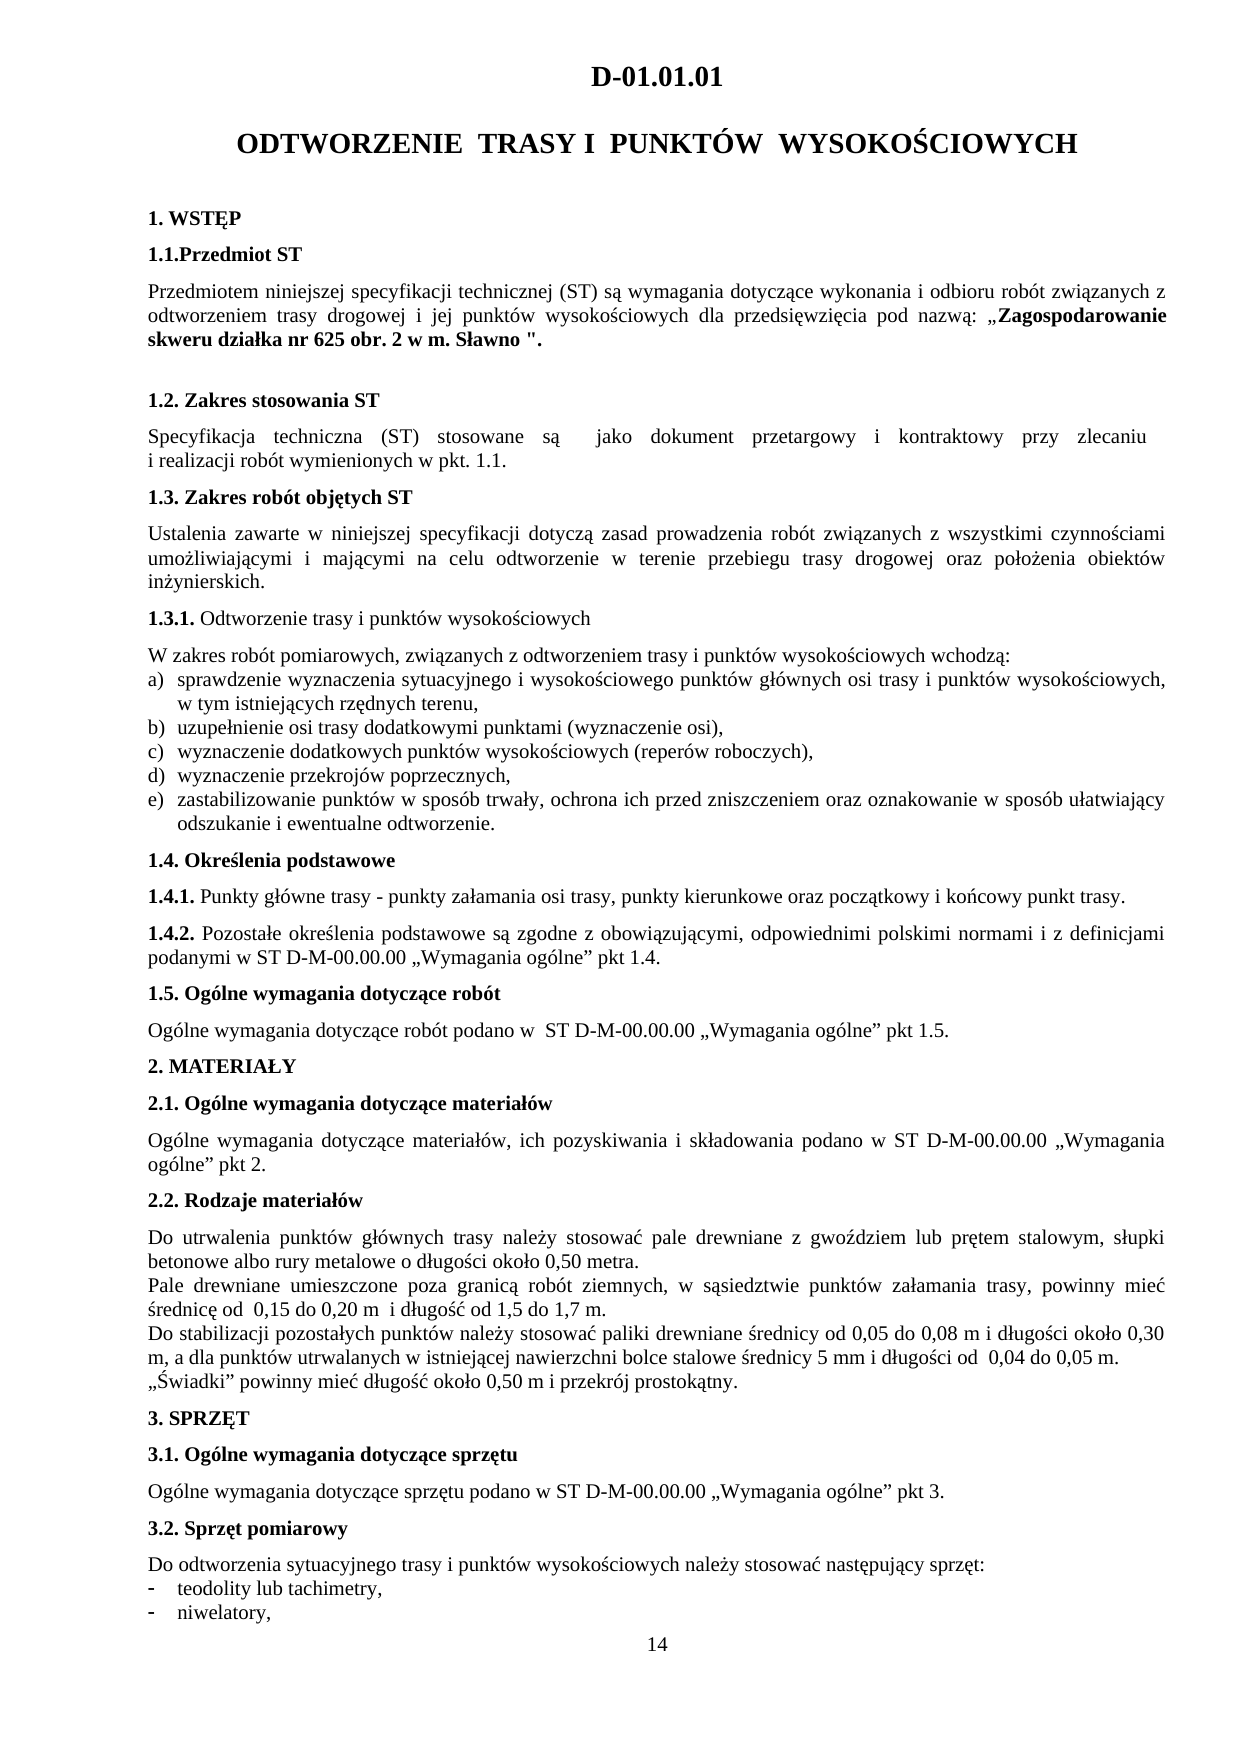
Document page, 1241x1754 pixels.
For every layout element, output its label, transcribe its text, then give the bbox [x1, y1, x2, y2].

text Do utrwalenia punktów głównych trasy należy stosować pale drewniane z gwoździem lub prętem stalowym, słupki betonowe albo rury metalowe o długości około . [148, 1225, 1167, 1273]
list zastabilizowanie punktów w sposób trwały, ochrona ich przed zniszczeniem oraz oznakowanie w sposób ułatwiający odszukanie i ewentualne odtworzenie. [148, 787, 1167, 835]
text W zakres robót pomiarowych, związanych z odtworzeniem trasy i punktów wysokościowych wchodzą: [148, 643, 1167, 667]
text Ogólne wymagania dotyczące robót podano w ST D-M-00.00.00 „Wymagania ogólne” pkt 1.5. [148, 1018, 1167, 1042]
text 1.4.2. Pozostałe określenia podstawowe są zgodne z obowiązującymi, odpowiednimi polskimi normami i z definicjami podanymi w ST D-M-00.00.00 „Wymagania ogólne” pkt 1.4. [148, 921, 1167, 969]
text Pale drewniane umieszczone poza granicą robót ziemnych, w sąsiedztwie punktów załamania trasy, powinny mieć średnicę od 0,15 do i długość od 1,5 do . [148, 1273, 1167, 1321]
subtitle 1.5. Ogólne wymagania dotyczące robót [148, 981, 1167, 1005]
list uzupełnienie osi trasy dodatkowymi punktami (wyznaczenie osi), [148, 715, 1167, 739]
text Specyfikacja techniczna (ST) stosowane są jako dokument przetargowy i kontraktowy przy zlecaniu i realizacji robót wymienionych w pkt. 1.1. [148, 424, 1167, 472]
text „Świadki” powinny mieć długość około i przekrój prostokątny. [148, 1369, 1167, 1393]
text D-01.01.01 [148, 59, 1167, 93]
list teodolity lub tachimetry, [148, 1576, 1167, 1600]
text Do stabilizacji pozostałych punktów należy stosować paliki drewniane średnicy od 0,05 do i długości około , a dla punktów utrwalanych w istniejącej nawierzchni bolce stalowe średnicy i długości od 0,04 do . [148, 1321, 1167, 1369]
subtitle 2.2. Rodzaje materiałów [148, 1188, 1167, 1212]
subtitle 1.4. Określenia podstawowe [148, 848, 1167, 872]
text ODTWORZENIE TRASY I PUNKTÓW WYSOKOŚCIOWYCH [148, 126, 1167, 160]
list wyznaczenie przekrojów poprzecznych, [148, 763, 1167, 787]
subtitle 2.1. Ogólne wymagania dotyczące materiałów [148, 1091, 1167, 1115]
subtitle 1. WSTĘP [148, 206, 1167, 230]
list sprawdzenie wyznaczenia sytuacyjnego i wysokościowego punktów głównych osi trasy i punktów wysokościowych, w tym istniejących rzędnych terenu, [148, 667, 1167, 715]
subtitle 1.3. Zakres robót objętych ST [148, 485, 1167, 509]
list wyznaczenie dodatkowych punktów wysokościowych (reperów roboczych), [148, 739, 1167, 763]
text Ogólne wymagania dotyczące materiałów, ich pozyskiwania i składowania podano w ST D-M-00.00.00 „Wymagania ogólne” pkt 2. [148, 1128, 1167, 1176]
subtitle 3. SPRZĘT [148, 1406, 1167, 1430]
text Ustalenia zawarte w niniejszej specyfikacji dotyczą zasad prowadzenia robót związanych z wszystkimi czynnościami umożliwiającymi i mającymi na celu odtworzenie w terenie przebiegu trasy drogowej oraz położenia obiektów inżynierskich. [148, 521, 1167, 593]
subtitle 3.2. Sprzęt pomiarowy [148, 1515, 1167, 1539]
text Ogólne wymagania dotyczące sprzętu podano w ST D-M-00.00.00 „Wymagania ogólne” pkt 3. [148, 1479, 1167, 1503]
list niwelatory, [148, 1600, 1167, 1624]
text 1.3.1. Odtworzenie trasy i punktów wysokościowych [148, 606, 1167, 630]
subtitle 3.1. Ogólne wymagania dotyczące sprzętu [148, 1442, 1167, 1466]
text 1.4.1. Punkty główne trasy - punkty załamania osi trasy, punkty kierunkowe oraz początkowy i końcowy punkt trasy. [148, 884, 1167, 908]
text Przedmiotem niniejszej specyfikacji technicznej (ST) są wymagania dotyczące wykonania i odbioru robót związanych z odtworzeniem trasy drogowej i jej punktów wysokościowych dla przedsięwzięcia pod nazwą: „Zagospodarowanie skweru działka nr 625 obr. 2 w m. Sławno ". [148, 279, 1167, 351]
subtitle 1.1.Przedmiot ST [148, 242, 1167, 266]
subtitle 2. MATERIAŁY [148, 1054, 1167, 1078]
subtitle 1.2. Zakres stosowania ST [148, 388, 1167, 412]
text Do odtworzenia sytuacyjnego trasy i punktów wysokościowych należy stosować następujący sprzęt: [148, 1552, 1167, 1576]
